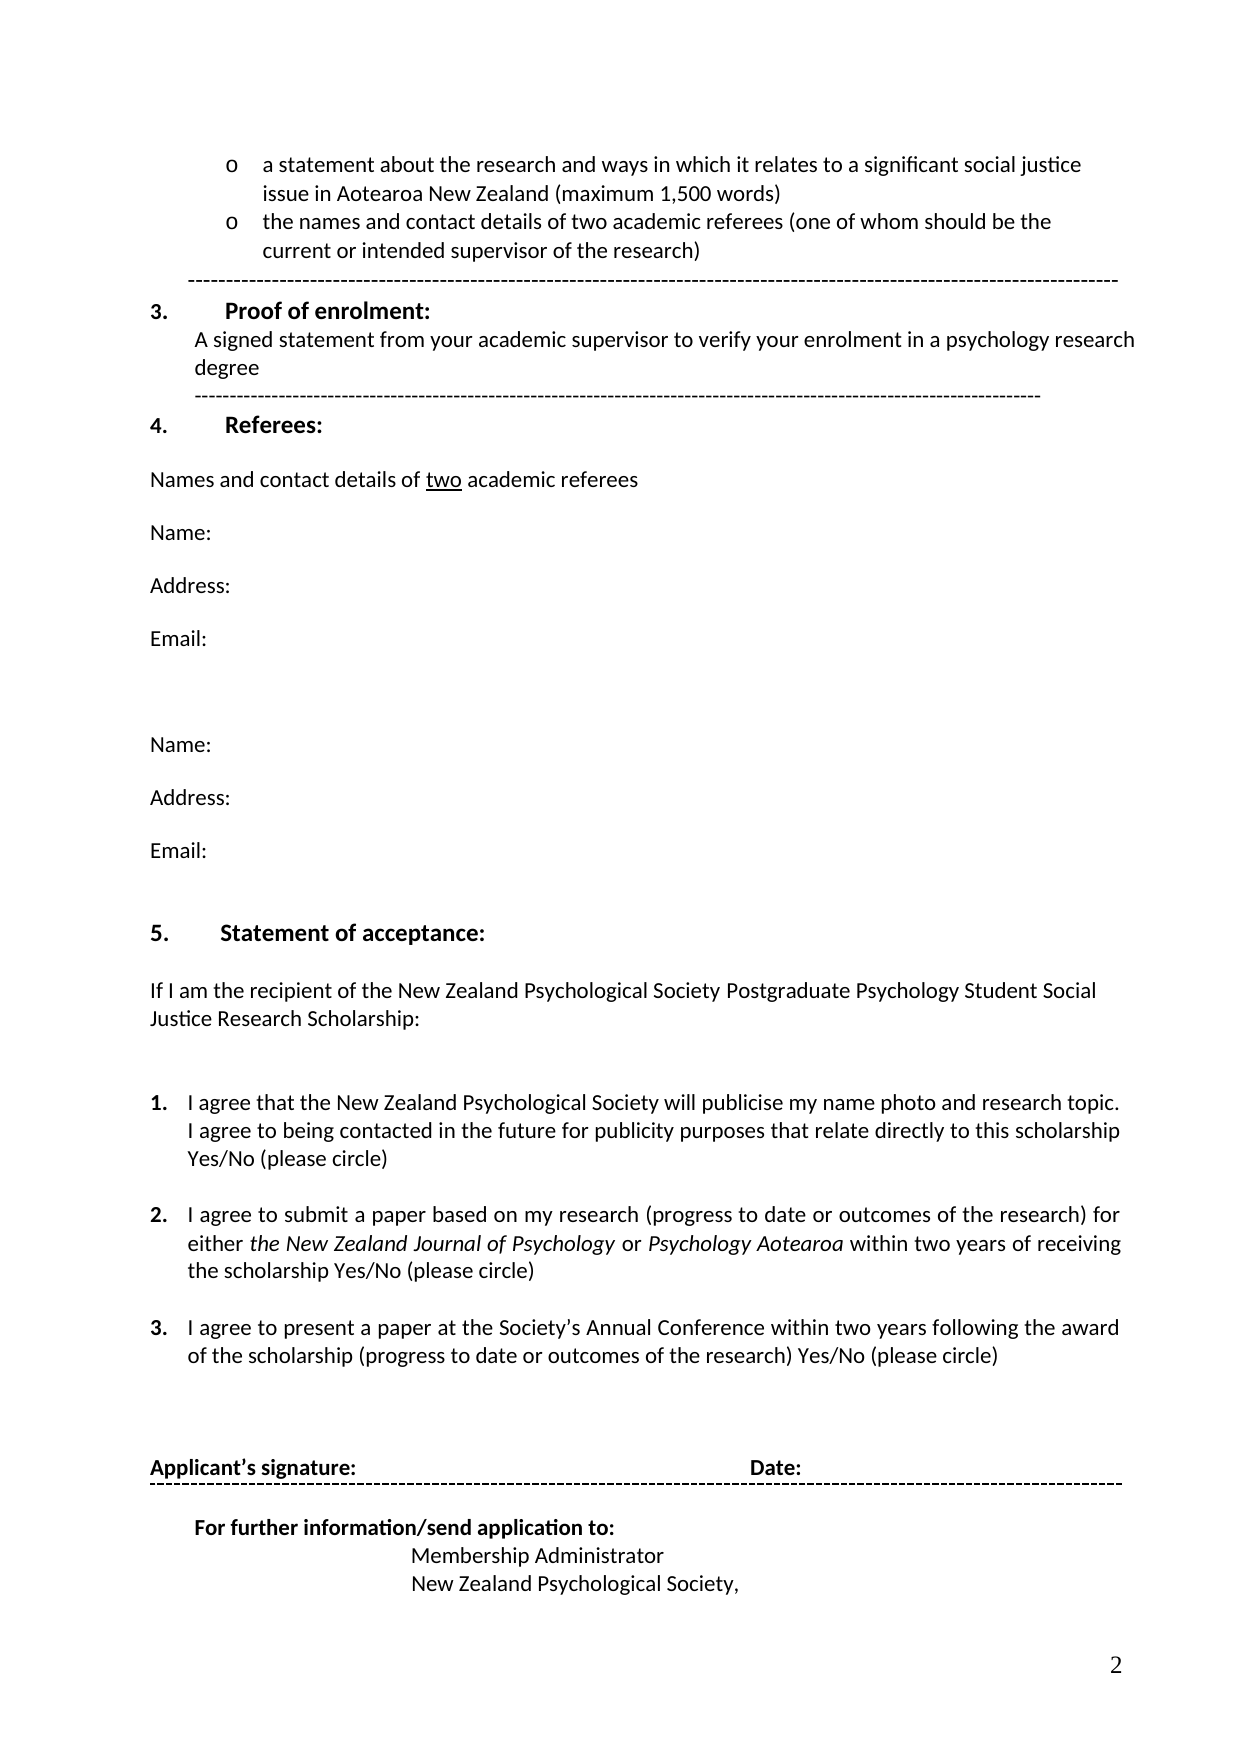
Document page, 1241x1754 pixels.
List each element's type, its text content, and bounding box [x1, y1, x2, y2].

list ------------------------------------------------------------------------------------------------------------------------- [150, 381, 1122, 409]
list I agree that the New Zealand Psychological Society will publicise my name photo and research topic. I agree to being contacted in the future for publicity purposes that relate directly to this scholarship Yes/No (please circle) [150, 1088, 1122, 1173]
text 3. Proof of enrolment: [150, 295, 1137, 325]
text Name: [150, 730, 1122, 758]
text Name: [150, 518, 1122, 546]
text A signed statement from your academic supervisor to verify your enrolment in a psychology research degree [194, 325, 1137, 381]
text If I am the recipient of the New Zealand Psychological Society Postgraduate Psychology Student Social Justice Research Scholarship: [150, 976, 1122, 1032]
list a statement about the research and ways in which it relates to a significant social justice issue in Aotearoa New Zealand (maximum 1,500 words) [225, 150, 1122, 207]
text Names and contact details of two academic referees [150, 465, 1122, 493]
list I agree to present a paper at the Society’s Annual Conference within two years following the award of the scholarship (progress to date or outcomes of the research) Yes/No (please circle) [150, 1313, 1122, 1369]
text -------------------------------------------------------------------------------------------------------------------------- [187, 264, 1122, 295]
text Address: [150, 571, 1122, 599]
text New Zealand Psychological Society, [225, 1569, 1122, 1597]
list I agree to submit a paper based on my research (progress to date or outcomes of the research) for either the New Zealand Journal of Psychology or Psychology Aotearoa within two years of receiving the scholarship Yes/No (please circle) [150, 1201, 1122, 1285]
list the names and contact details of two academic referees (one of whom should be the current or intended supervisor of the research) [225, 207, 1122, 264]
text 4. Referees: [150, 409, 1122, 440]
list Applicant’s signature: Date: [150, 1453, 1122, 1485]
text Email: [150, 624, 1122, 652]
text Address: [150, 783, 1122, 811]
text 5. Statement of acceptance: [150, 917, 1122, 948]
text Membership Administrator [150, 1541, 1122, 1569]
text For further information/send application to: [194, 1513, 1122, 1541]
text Email: [150, 836, 1122, 864]
